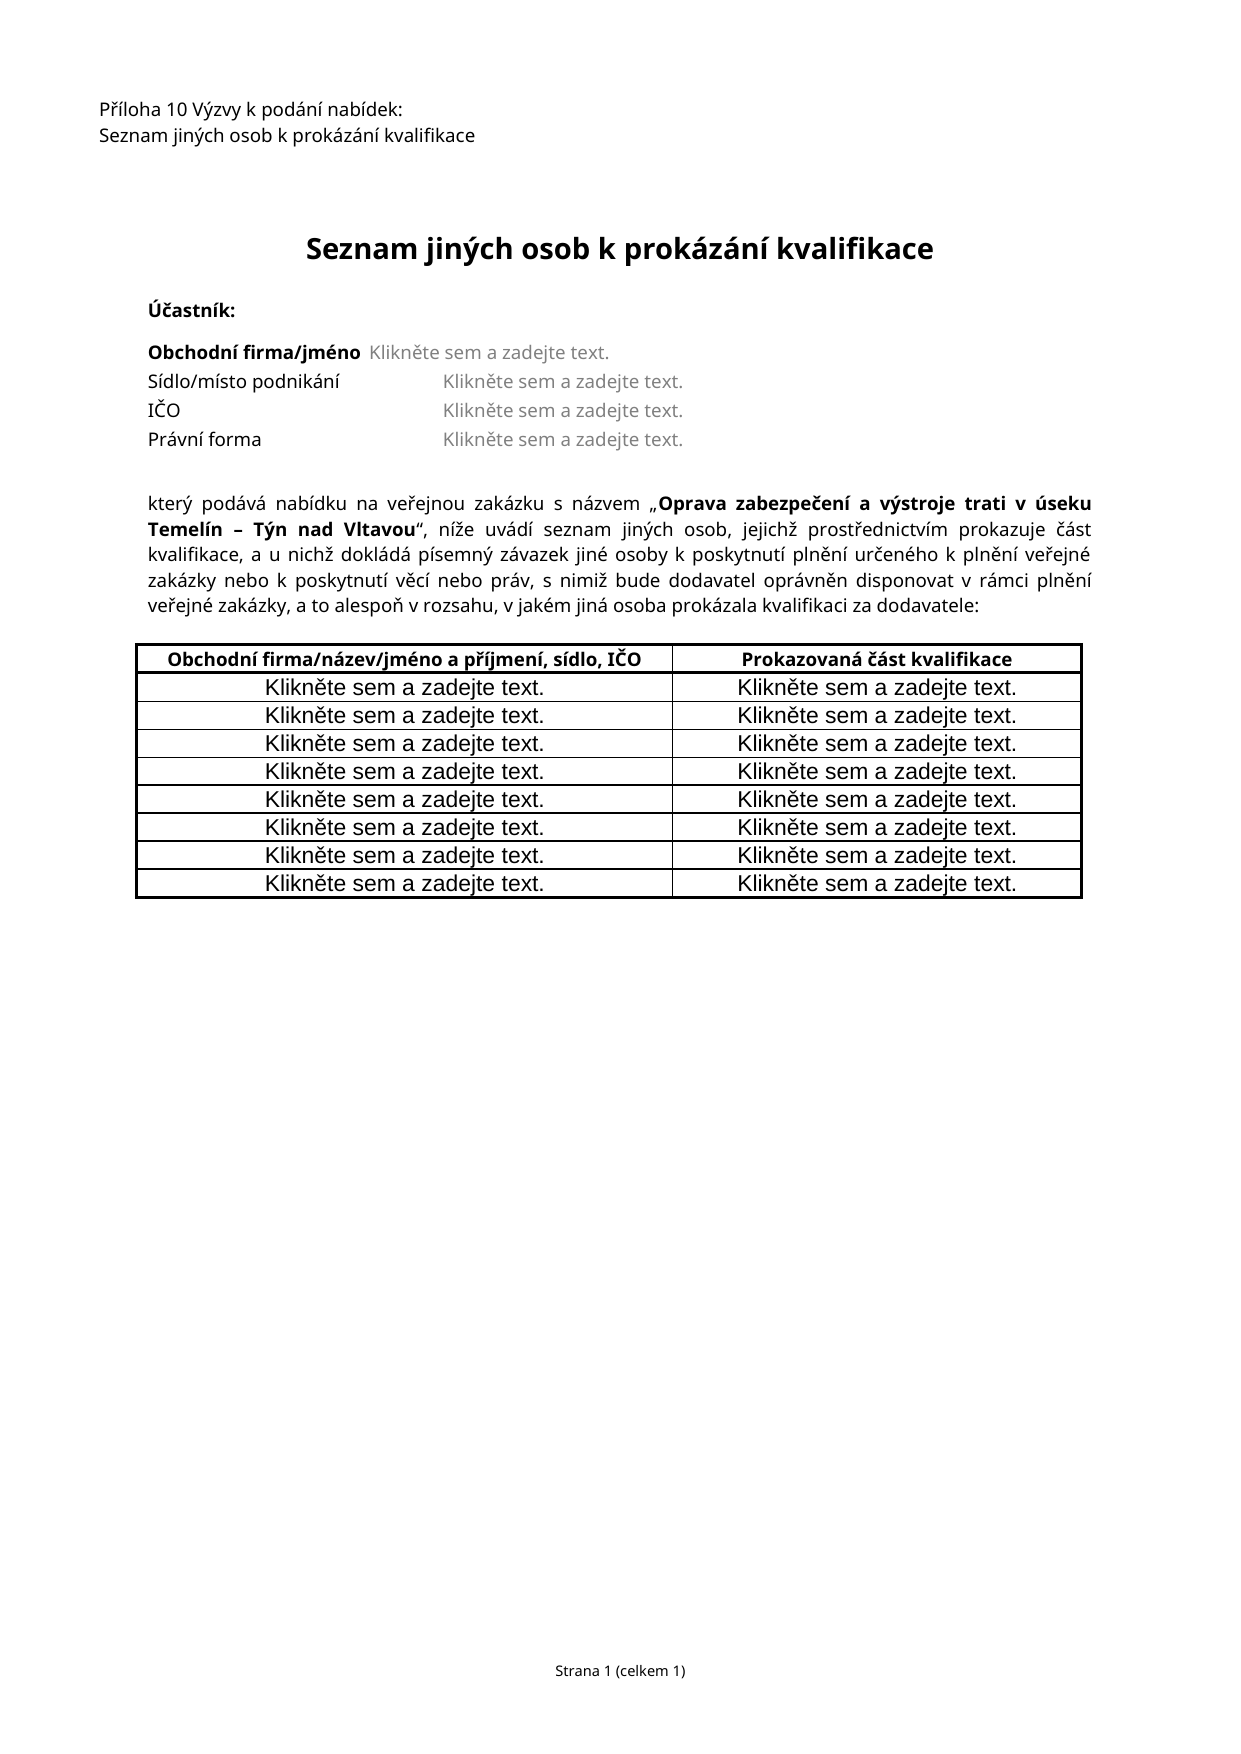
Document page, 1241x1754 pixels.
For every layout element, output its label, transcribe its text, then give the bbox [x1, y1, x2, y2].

table_header Obchodní firma/název/jméno a příjmení, sídlo, IČO [138, 646, 672, 671]
title Seznam jiných osob k prokázání kvalifikace [148, 228, 1093, 268]
table_header Prokazovaná část kvalifikace [673, 646, 1080, 671]
text IČO [148, 394, 1093, 423]
text Právní forma [148, 423, 1093, 452]
text který podává nabídku na veřejnou zakázku s názvem „Oprava zabezpečení a výstroje trati v úseku Temelín – Týn nad Vltavou“, níže uvádí seznam jiných osob, jejichž prostřednictvím prokazuje část kvalifikace, a u nichž dokládá písemný závazek jiné osoby k poskytnutí plnění určeného k plnění veřejné zakázky nebo k poskytnutí věcí nebo práv, s nimiž bude dodavatel oprávněn disponovat v rámci plnění veřejné zakázky, a to alespoň v rozsahu, v jakém jiná osoba prokázala kvalifikaci za dodavatele: [148, 490, 1093, 618]
text Sídlo/místo podnikání [148, 365, 1093, 394]
text Účastník: [148, 293, 1093, 324]
text Obchodní firma/jméno [148, 336, 1093, 365]
